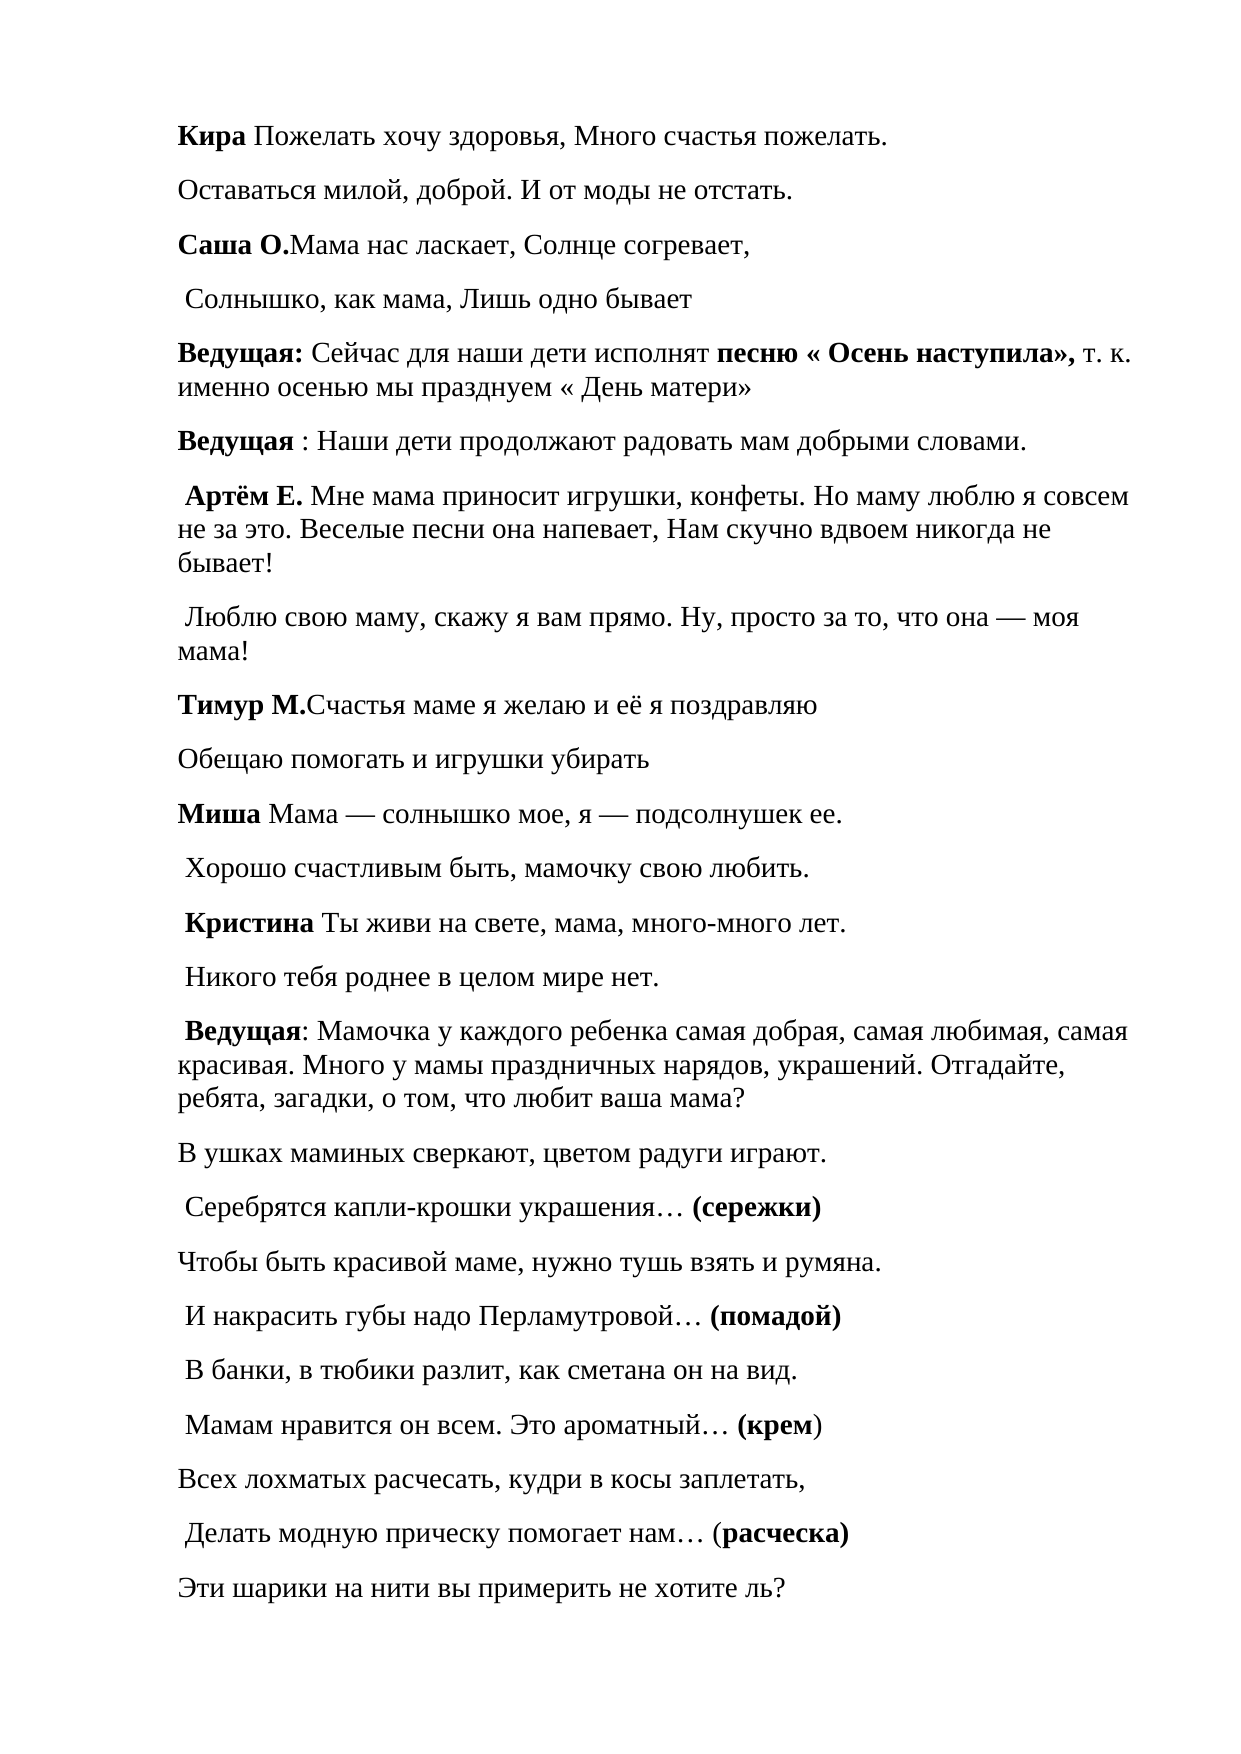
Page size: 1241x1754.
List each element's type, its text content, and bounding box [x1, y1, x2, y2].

text Люблю свою маму, скажу я вам прямо. Ну, просто за то, что она — моя мама! [177, 599, 1152, 666]
text Мамам нравится он всем. Это ароматный… (крем) [177, 1407, 1152, 1440]
text Эти шарики на нити вы примерить не хотите ль? [177, 1570, 1152, 1603]
text Ведущая : Наши дети продолжают радовать мам добрыми словами. [177, 423, 1152, 457]
text Миша Мама — солнышко мое, я — подсолнушек ее. [177, 796, 1152, 829]
text Оставаться милой, доброй. И от моды не отстать. [177, 172, 1152, 206]
text В банки, в тюбики разлит, как сметана он на вид. [177, 1352, 1152, 1386]
text И накрасить губы надо Перламутровой… (помадой) [177, 1298, 1152, 1332]
text Ведущая: Сейчас для наши дети исполнят песню « Осень наступила», т. к. именно осенью мы празднуем « День матери» [177, 336, 1152, 403]
text Кира Пожелать хочу здоровья, Много счастья пожелать. [177, 118, 1152, 152]
text Кристина Ты живи на свете, мама, много-много лет. [177, 905, 1152, 938]
text Саша О.Мама нас ласкает, Солнце согревает, [177, 227, 1152, 260]
text Делать модную прическу помогает нам… (расческа) [177, 1516, 1152, 1549]
text Солнышко, как мама, Лишь одно бывает [177, 281, 1152, 315]
text Артём Е. Мне мама приносит игрушки, конфеты. Но маму люблю я совсем не за это. Веселые песни она напевает, Нам скучно вдвоем никогда не бывает! [177, 478, 1152, 578]
text Тимур М.Счастья маме я желаю и её я поздравляю [177, 687, 1152, 721]
text Всех лохматых расчесать, кудри в косы заплетать, [177, 1461, 1152, 1495]
text Обещаю помогать и игрушки убирать [177, 742, 1152, 775]
text Хорошо счастливым быть, мамочку свою любить. [177, 850, 1152, 884]
text Ведущая: Мамочка у каждого ребенка самая добрая, самая любимая, самая красивая. Много у мамы праздничных нарядов, украшений. Отгадайте, ребята, загадки, о том, что любит ваша мама? [177, 1013, 1152, 1114]
text Чтобы быть красивой маме, нужно тушь взять и румяна. [177, 1244, 1152, 1277]
text В ушках маминых сверкают, цветом радуги играют. [177, 1135, 1152, 1168]
text Никого тебя роднее в целом мире нет. [177, 959, 1152, 993]
text Серебрятся капли-крошки украшения… (сережки) [177, 1189, 1152, 1223]
